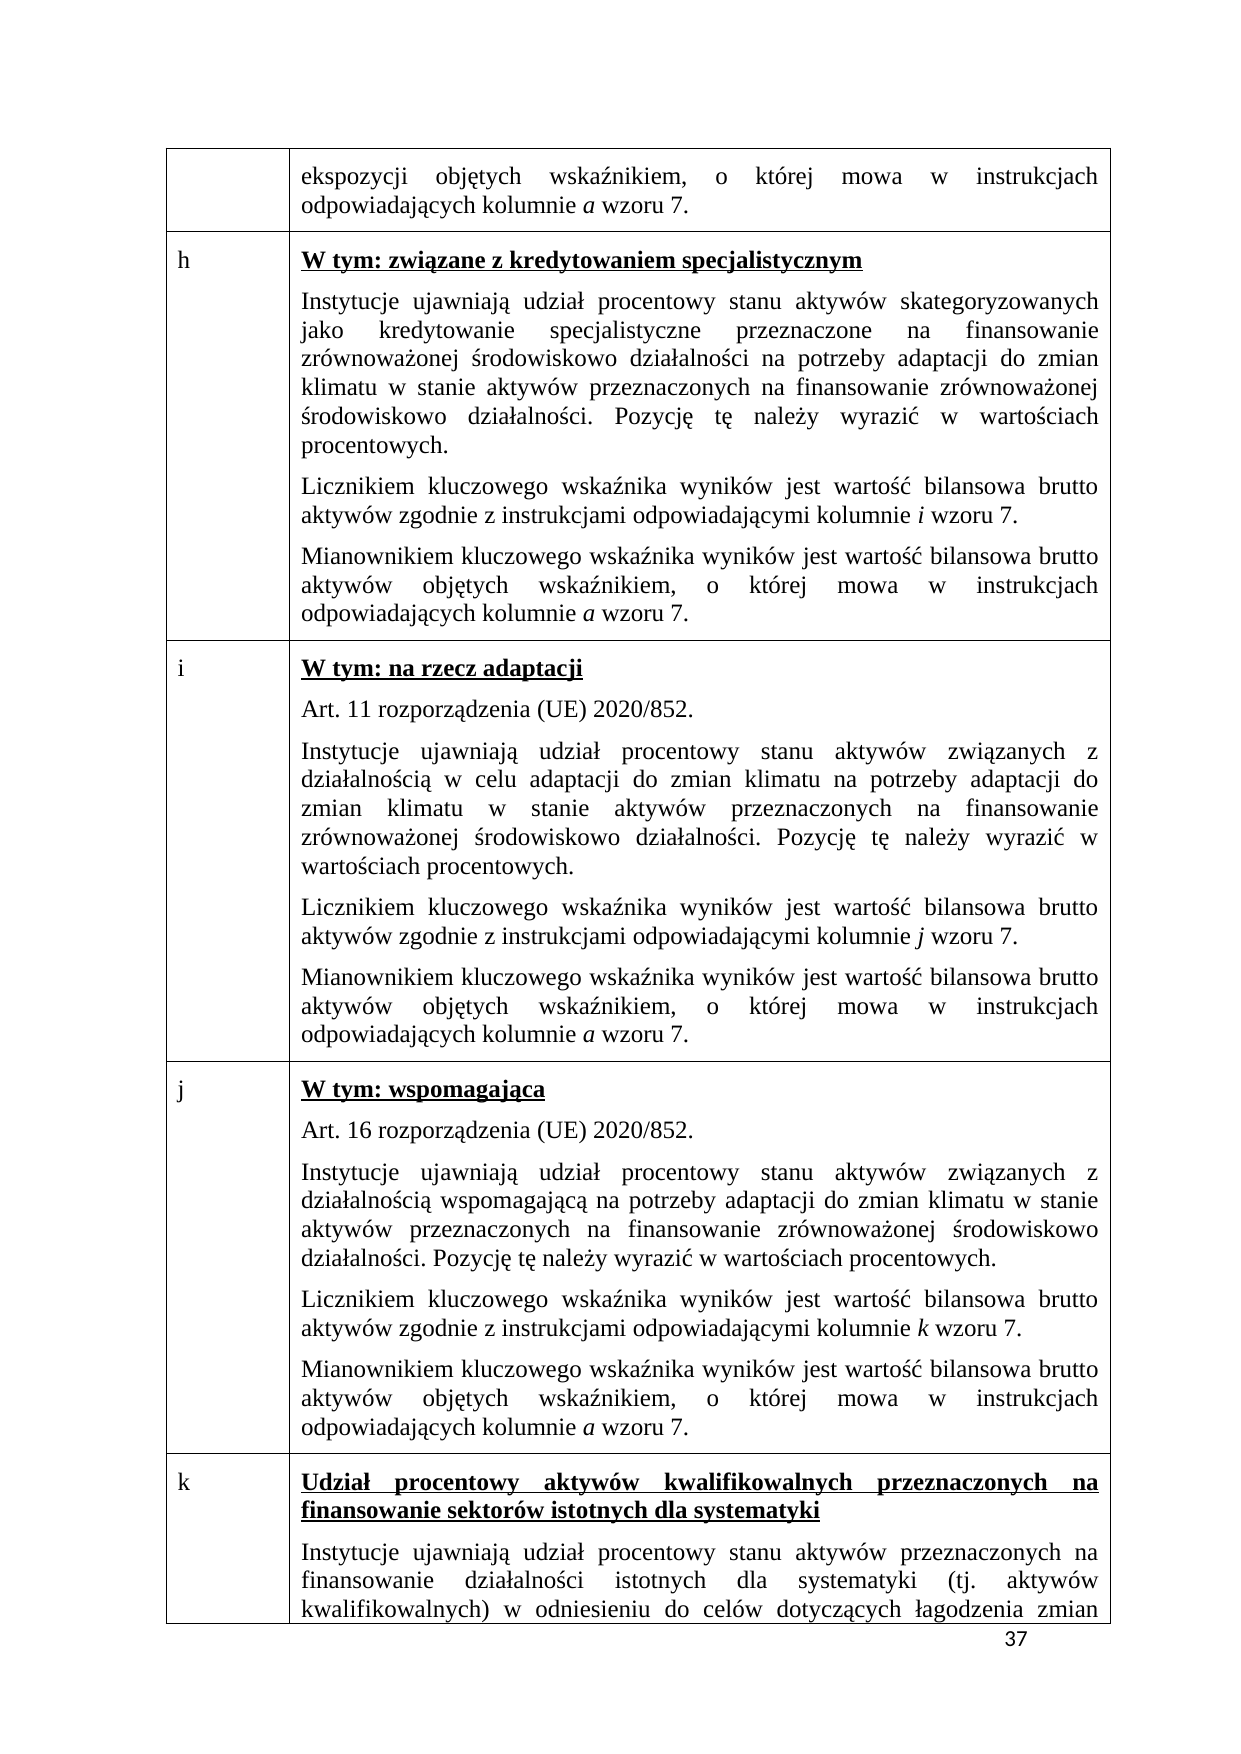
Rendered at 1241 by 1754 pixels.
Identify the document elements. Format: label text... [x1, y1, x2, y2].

table_cell i [167, 641, 289, 1061]
table_cell k [167, 1454, 289, 1623]
table_cell W tym: na rzecz adaptacji Art. 11 rozporządzenia (UE) 2020/852. Instytucje ujawniają udział procentowy stanu aktywów związanych z działalnością w celu adaptacji do zmian klimatu na potrzeby adaptacji do zmian klimatu w stanie aktywów przeznaczonych na finansowanie zrównoważonej środowiskowo działalności. Pozycję tę należy wyrazić w wartościach procentowych. Licznikiem kluczowego wskaźnika wyników jest wartość bilansowa brutto aktywów zgodnie z instrukcjami odpowiadającymi kolumnie j wzoru 7. Mianownikiem kluczowego wskaźnika wyników jest wartość bilansowa brutto aktywów objętych wskaźnikiem, o której mowa w instrukcjach odpowiadających kolumnie a wzoru 7. [290, 641, 1110, 1061]
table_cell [290, 1454, 1110, 1623]
table_cell h [167, 232, 289, 640]
table_cell W tym: związane z kredytowaniem specjalistycznym Instytucje ujawniają udział procentowy stanu aktywów skategoryzowanych jako kredytowanie specjalistyczne przeznaczone na finansowanie zrównoważonej środowiskowo działalności na potrzeby adaptacji do zmian klimatu w stanie aktywów przeznaczonych na finansowanie zrównoważonej środowiskowo działalności. Pozycję tę należy wyrazić w wartościach procentowych. Licznikiem kluczowego wskaźnika wyników jest wartość bilansowa brutto aktywów zgodnie z instrukcjami odpowiadającymi kolumnie i wzoru 7. Mianownikiem kluczowego wskaźnika wyników jest wartość bilansowa brutto aktywów objętych wskaźnikiem, o której mowa w instrukcjach odpowiadających kolumnie a wzoru 7. [290, 232, 1110, 640]
table_cell g [167, 149, 289, 231]
table_cell j [167, 1062, 289, 1453]
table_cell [290, 149, 1110, 231]
table_cell W tym: wspomagająca Art. 16 rozporządzenia (UE) 2020/852. Instytucje ujawniają udział procentowy stanu aktywów związanych z działalnością wspomagającą na potrzeby adaptacji do zmian klimatu w stanie aktywów przeznaczonych na finansowanie zrównoważonej środowiskowo działalności. Pozycję tę należy wyrazić w wartościach procentowych. Licznikiem kluczowego wskaźnika wyników jest wartość bilansowa brutto aktywów zgodnie z instrukcjami odpowiadającymi kolumnie k wzoru 7. Mianownikiem kluczowego wskaźnika wyników jest wartość bilansowa brutto aktywów objętych wskaźnikiem, o której mowa w instrukcjach odpowiadających kolumnie a wzoru 7. [290, 1062, 1110, 1453]
